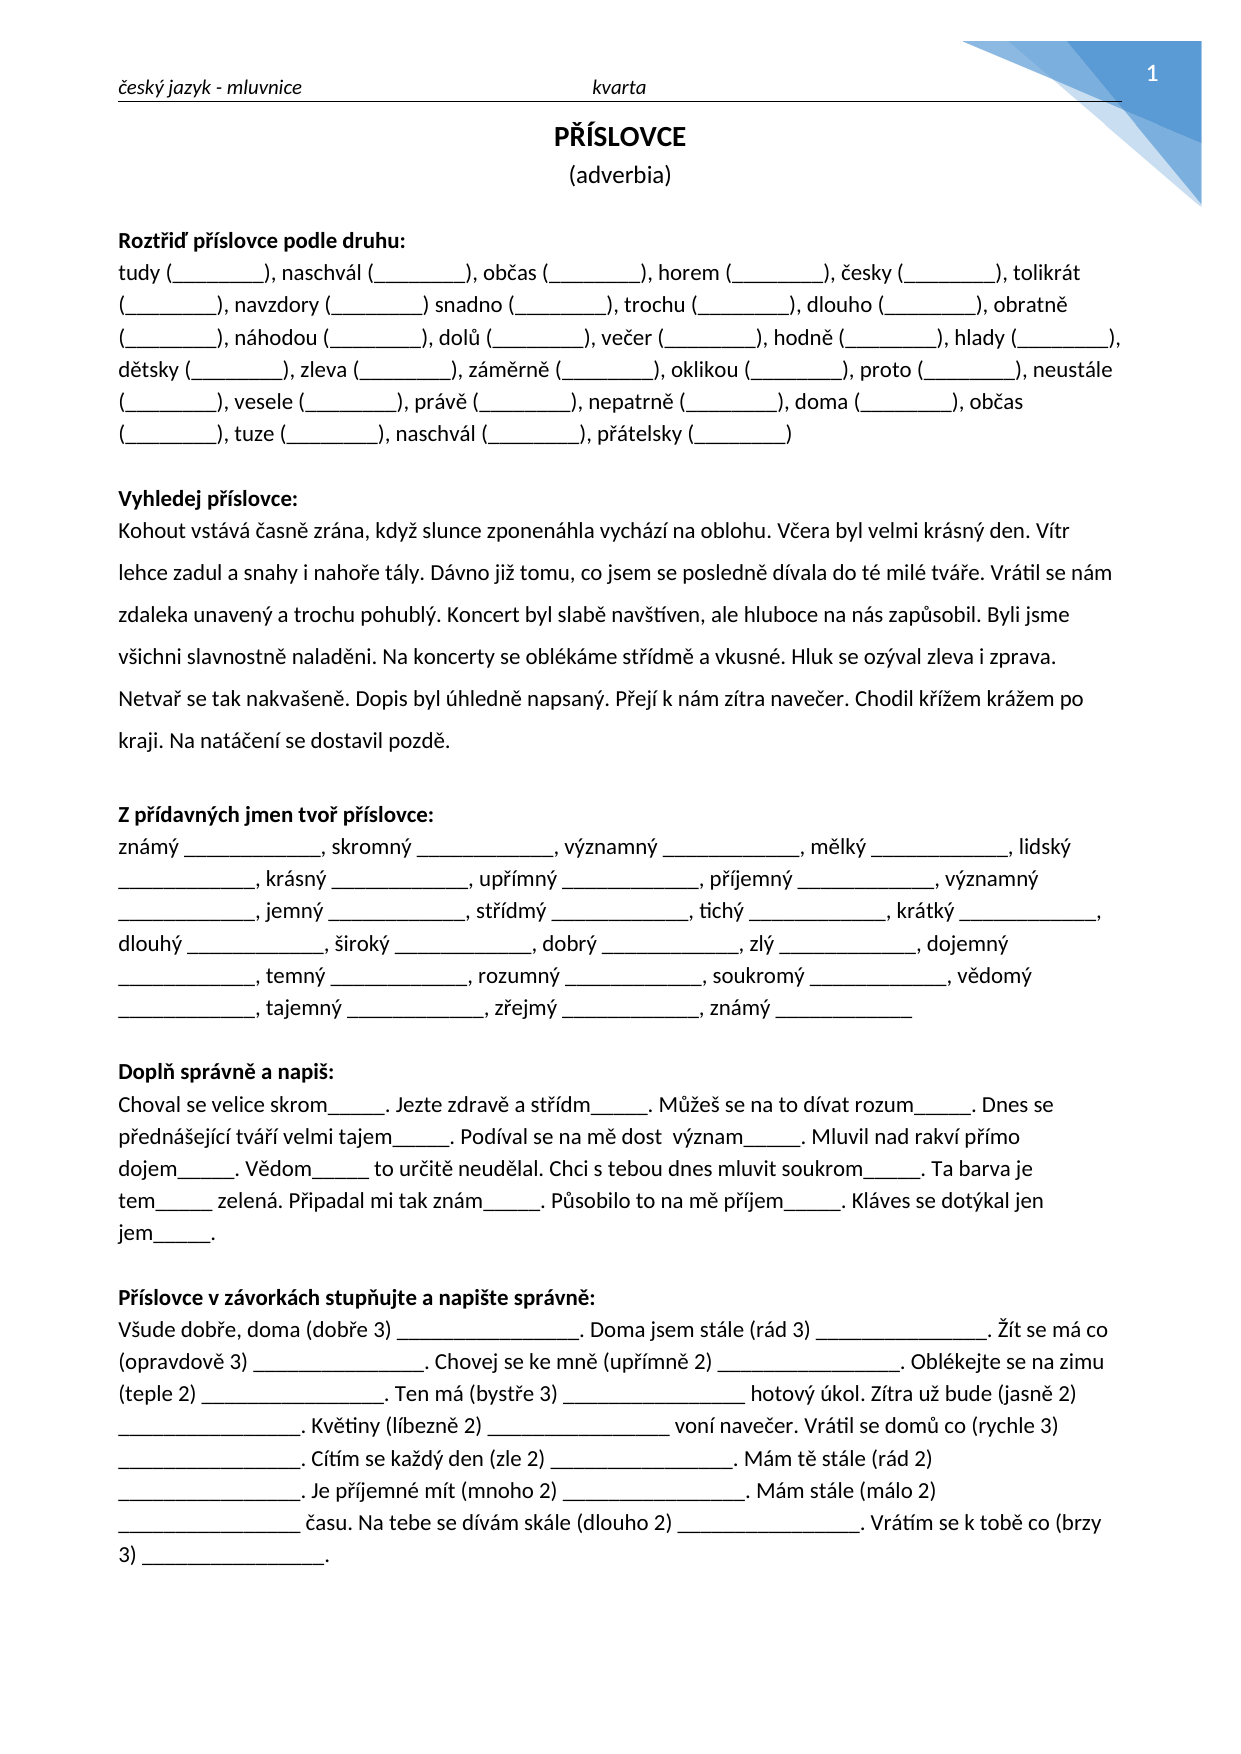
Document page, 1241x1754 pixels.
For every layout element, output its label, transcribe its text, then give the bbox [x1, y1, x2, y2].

text Z přídavných jmen tvoř příslovce: [118, 800, 1122, 828]
text Roztřiď příslovce podle druhu: [118, 226, 1122, 254]
text (adverbia) [118, 159, 1122, 189]
text Příslovce v závorkách stupňujte a napište správně: [118, 1283, 1122, 1311]
picture [962, 41, 1202, 207]
text známý ____________, skromný ____________, významný ____________, mělký ____________, lidský ____________, krásný ____________, upřímný ____________, příjemný ____________, významný ____________, jemný ____________, střídmý ____________, tichý ____________, krátký ____________, dlouhý ____________, široký ____________, dobrý ____________, zlý ____________, dojemný ____________, temný ____________, rozumný ____________, soukromý ____________, vědomý ____________, tajemný ____________, zřejmý ____________, známý ____________ [118, 832, 1122, 1021]
text Vyhledej příslovce: [118, 484, 1122, 512]
text Choval se velice skrom_____. Jezte zdravě a střídm_____. Můžeš se na to dívat rozum_____. Dnes se přednášející tváří velmi tajem_____. Podíval se na mě dost význam_____. Mluvil nad rakví přímo dojem_____. Vědom_____ to určitě neudělal. Chci s tebou dnes mluvit soukrom_____. Ta barva je tem_____ zelená. Připadal mi tak znám_____. Působilo to na mě příjem_____. Kláves se dotýkal jen jem_____. [118, 1090, 1122, 1246]
text Všude dobře, doma (dobře 3) ________________. Doma jsem stále (rád 3) _______________. Žít se má co (opravdově 3) _______________. Chovej se ke mně (upřímně 2) ________________. Oblékejte se na zimu (teple 2) ________________. Ten má (bystře 3) ________________ hotový úkol. Zítra už bude (jasně 2) ________________. Květiny (líbezně 2) ________________ voní navečer. Vrátil se domů co (rychle 3) ________________. Cítím se každý den (zle 2) ________________. Mám tě stále (rád 2) ________________. Je příjemné mít (mnoho 2) ________________. Mám stále (málo 2) ________________ času. Na tebe se dívám skále (dlouho 2) ________________. Vrátím se k tobě co (brzy 3) ________________. [118, 1315, 1122, 1568]
text Doplň správně a napiš: [118, 1057, 1122, 1086]
text tudy (________), naschvál (________), občas (________), horem (________), česky (________), tolikrát (________), navzdory (________) snadno (________), trochu (________), dlouho (________), obratně (________), náhodou (________), dolů (________), večer (________), hodně (________), hlady (________), dětsky (________), zleva (________), záměrně (________), oklikou (________), proto (________), neustále (________), vesele (________), právě (________), nepatrně (________), doma (________), občas (________), tuze (________), naschvál (________), přátelsky (________) [118, 258, 1122, 447]
text Kohout vstává časně zrána, když slunce zponenáhla vychází na oblohu. Včera byl velmi krásný den. Vítr lehce zadul a snahy i nahoře tály. Dávno již tomu, co jsem se posledně dívala do té milé tváře. Vrátil se nám zdaleka unavený a trochu pohublý. Koncert byl slabě navštíven, ale hluboce na nás zapůsobil. Byli jsme všichni slavnostně naladěni. Na koncerty se oblékáme střídmě a vkusné. Hluk se ozýval zleva i zprava. Netvař se tak nakvašeně. Dopis byl úhledně napsaný. Přejí k nám zítra navečer. Chodil křížem krážem po kraji. Na natáčení se dostavil pozdě. [118, 516, 1122, 754]
text PŘÍSLOVCE [118, 118, 1122, 154]
